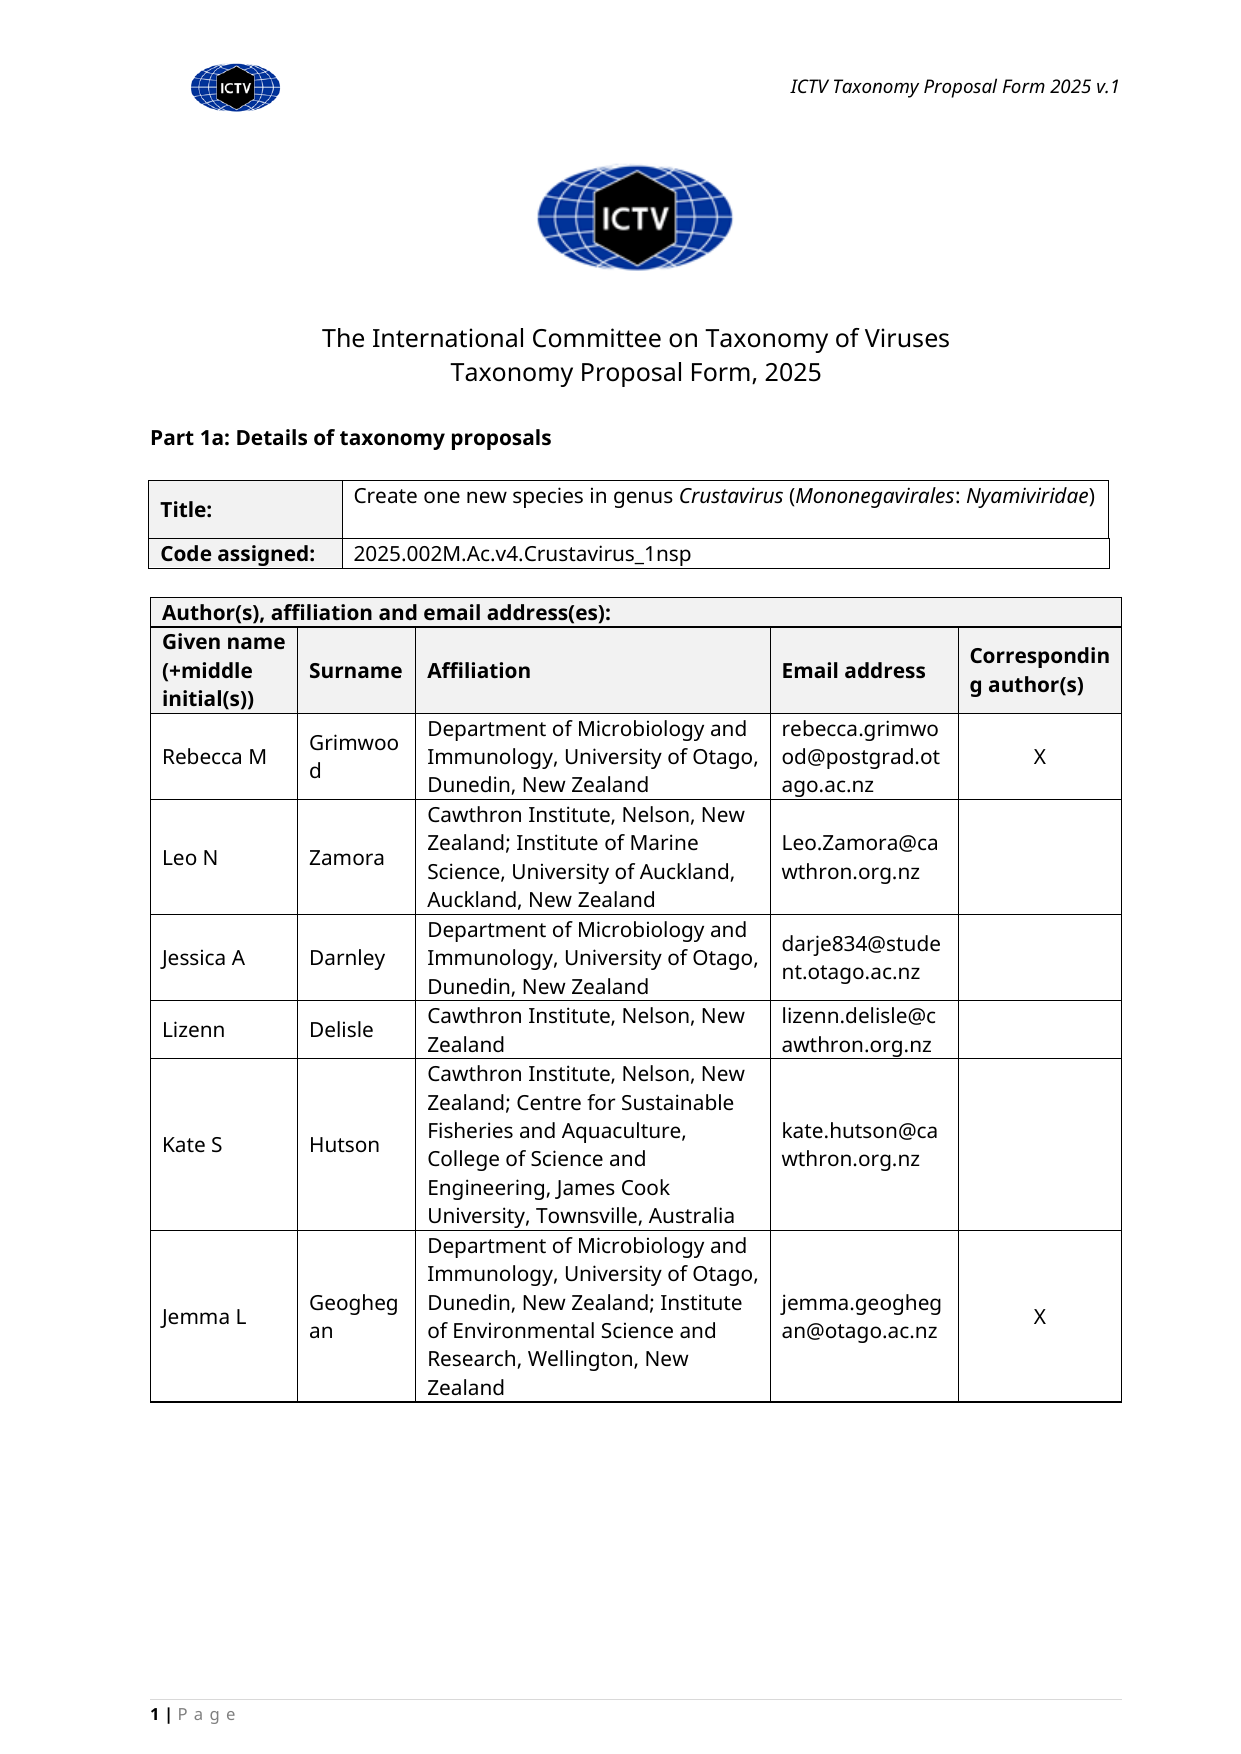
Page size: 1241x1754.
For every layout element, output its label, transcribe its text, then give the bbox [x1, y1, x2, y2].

picture [190, 56, 282, 113]
table_header Author(s), affiliation and email address(es): [151, 598, 1121, 626]
table_cell 2025.002M.Ac.v4.Crustavirus_1nsp [343, 539, 1109, 567]
table_cell [959, 1001, 1121, 1058]
table_cell rebecca.grimwood@postgrad.otago.ac.nz [771, 714, 958, 799]
table_cell kate.hutson@cawthron.org.nz [771, 1059, 958, 1230]
table_cell [959, 915, 1121, 1000]
table_cell Kate S [151, 1059, 297, 1230]
text Part 1a: Details of taxonomy proposals [150, 423, 1122, 452]
table_cell darje834@student.otago.ac.nz [771, 915, 958, 1000]
table_cell Rebecca M [151, 714, 297, 799]
table_header Create one new species in genus Crustavirus (Mononegavirales: Nyamiviridae) [343, 481, 1108, 538]
table_cell Geoghegan [298, 1231, 415, 1401]
table_cell Hutson [298, 1059, 415, 1230]
table_cell Department of Microbiology and Immunology, University of Otago, Dunedin, New Zealand [416, 915, 770, 1000]
table_cell Grimwood [298, 714, 415, 799]
table_cell Department of Microbiology and Immunology, University of Otago, Dunedin, New Zealand [416, 714, 770, 799]
picture [535, 150, 737, 274]
table_cell X [959, 1231, 1121, 1401]
table_cell Lizenn [151, 1001, 297, 1058]
table_cell Email address [771, 628, 958, 713]
table_cell Jemma L [151, 1231, 297, 1401]
table_cell [959, 800, 1121, 914]
table_cell Cawthron Institute, Nelson, New Zealand [416, 1001, 770, 1058]
table_cell lizenn.delisle@cawthron.org.nz [771, 1001, 958, 1058]
table_cell Code assigned: [149, 539, 342, 567]
table_cell Leo.Zamora@cawthron.org.nz [771, 800, 958, 914]
text The International Committee on Taxonomy of Viruses [150, 321, 1122, 355]
text Taxonomy Proposal Form, 2025 [150, 355, 1122, 389]
table_cell Department of Microbiology and Immunology, University of Otago, Dunedin, New Zealand; Institute of Environmental Science and Research, Wellington, New Zealand [416, 1231, 770, 1401]
table_cell Affiliation [416, 628, 770, 713]
table_cell Zamora [298, 800, 415, 914]
table_cell Darnley [298, 915, 415, 1000]
table_cell Cawthron Institute, Nelson, New Zealand; Institute of Marine Science, University of Auckland, Auckland, New Zealand [416, 800, 770, 914]
table_cell [959, 1059, 1121, 1230]
table_cell X [959, 714, 1121, 799]
table_cell jemma.geoghegan@otago.ac.nz [771, 1231, 958, 1401]
table_cell Delisle [298, 1001, 415, 1058]
table_cell Cawthron Institute, Nelson, New Zealand; Centre for Sustainable Fisheries and Aquaculture, College of Science and Engineering, James Cook University, Townsville, Australia [416, 1059, 770, 1230]
table_header Title: [149, 481, 342, 538]
table_cell Surname [298, 628, 415, 713]
table_cell Corresponding author(s) [959, 628, 1121, 713]
table_cell Jessica A [151, 915, 297, 1000]
table_cell Leo N [151, 800, 297, 914]
table_cell Given name (+middle initial(s)) [151, 628, 297, 713]
